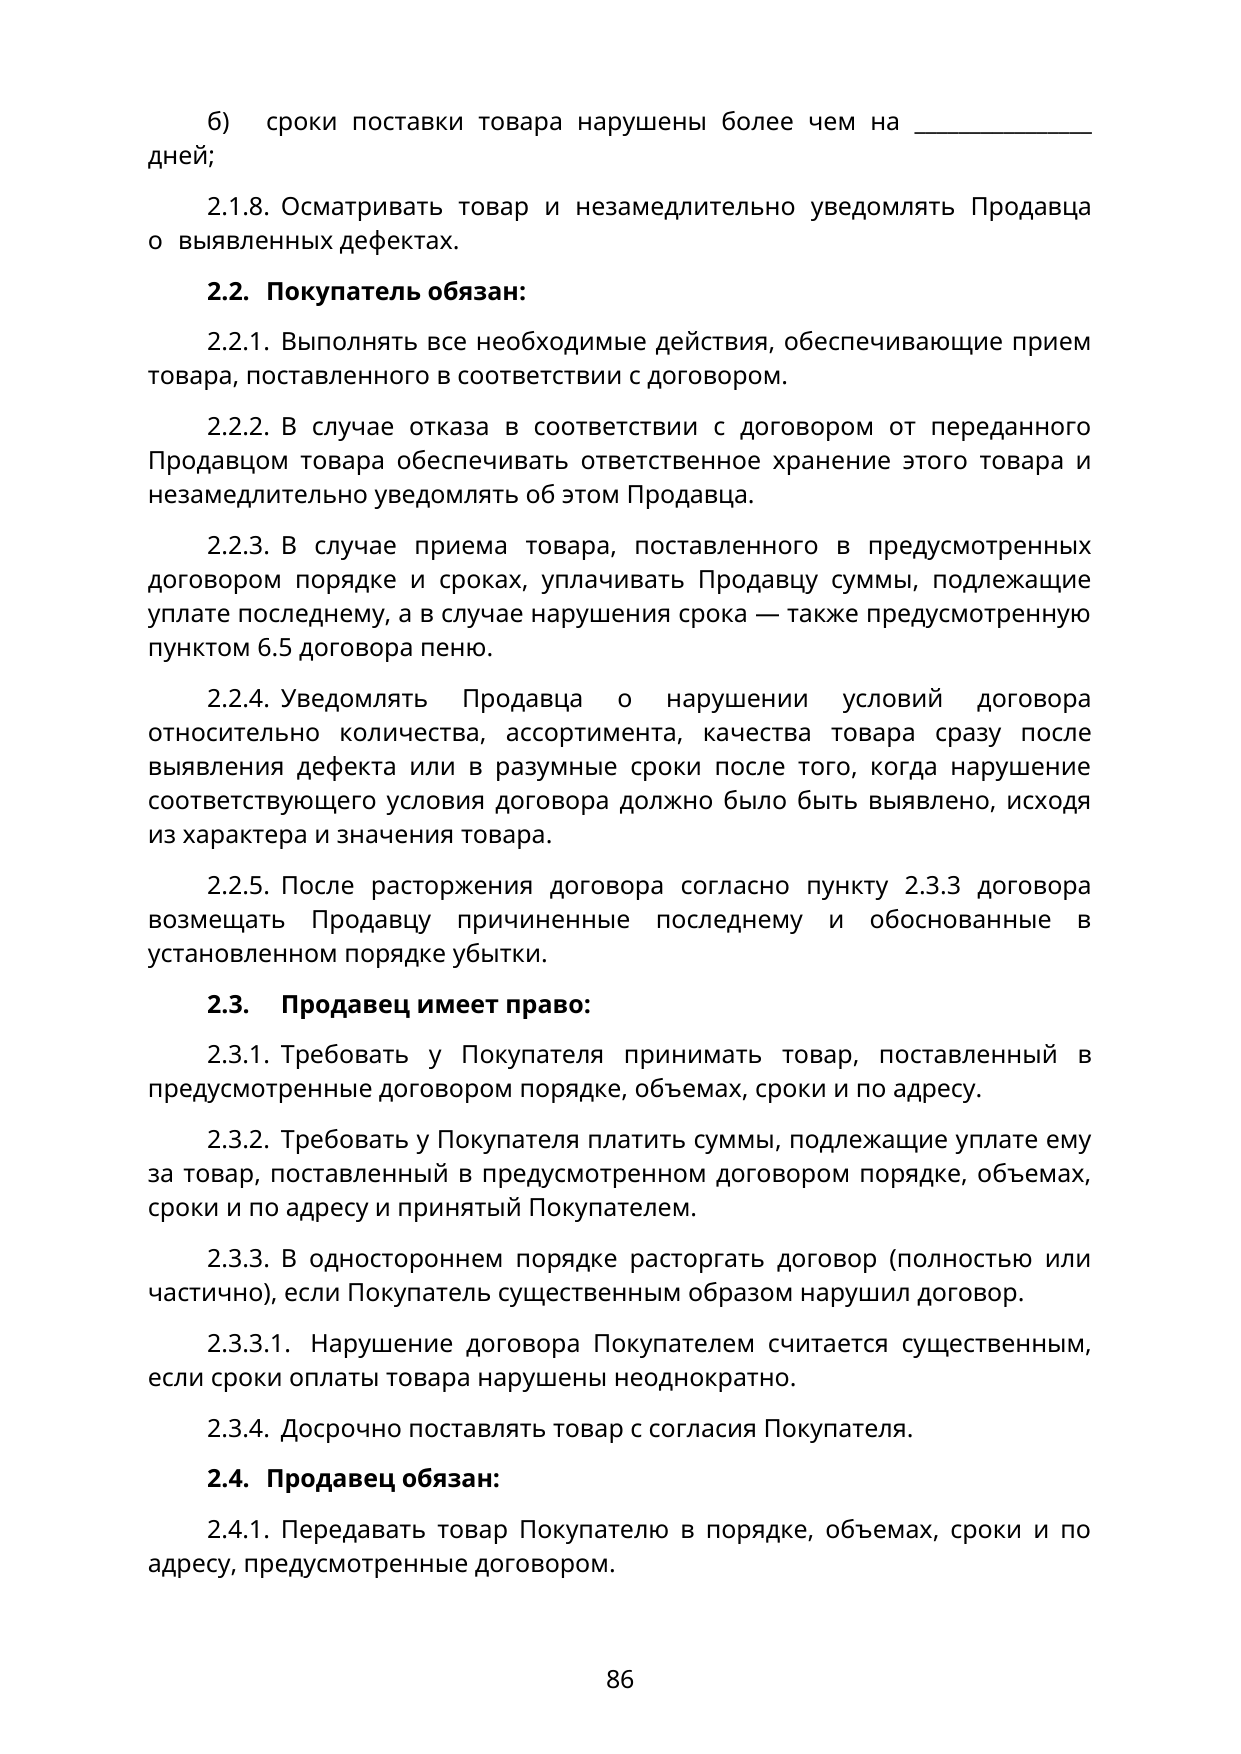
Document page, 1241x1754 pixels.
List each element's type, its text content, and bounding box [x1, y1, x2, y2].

text 2.2.1. Выполнять все необходимые действия, обеспечивающие прием товара, поставленного в соответствии с договором. [148, 324, 1092, 392]
text 2.2.5. После расторжения договора согласно пункту 2.3.3 договора возмещать Продавцу причиненные последнему и обоснованные в установленном порядке убытки. [148, 867, 1092, 970]
text 2.2.3. В случае приема товара, поставленного в предусмотренных договором порядке и сроках, уплачивать Продавцу суммы, подлежащие уплате последнему, а в случае нарушения срока — также предусмотренную пунктом 6.5 договора пеню. [148, 528, 1092, 664]
text 2.4. Продавец обязан: [148, 1461, 1092, 1495]
text 2.2.2. В случае отказа в соответствии с договором от переданного Продавцом товара обеспечивать ответственное хранение этого товара и незамедлительно уведомлять об этом Продавца. [148, 409, 1092, 511]
text 2.4.1. Передавать товар Покупателю в порядке, объемах, сроки и по адресу, предусмотренные договором. [148, 1512, 1092, 1580]
text 2.3.3.1. Нарушение договора Покупателем считается существенным, если сроки оплаты товара нарушены неоднократно. [148, 1326, 1092, 1394]
text 2.3.2. Требовать у Покупателя платить суммы, подлежащие уплате ему за товар, поставленный в предусмотренном договором порядке, объемах, сроки и по адресу и принятый Покупателем. [148, 1122, 1092, 1224]
text 2.3. Продавец имеет право: [148, 986, 1092, 1020]
text 2.1.8. Осматривать товар и незамедлительно уведомлять Продавца о выявленных дефектах. [148, 188, 1092, 257]
text 2.3.4. Досрочно поставлять товар с согласия Покупателя. [148, 1410, 1092, 1444]
text 2.2.4. Уведомлять Продавца о нарушении условий договора относительно количества, ассортимента, качества товара сразу после выявления дефекта или в разумные сроки после того, когда нарушение соответствующего условия договора должно было быть выявлено, исходя из характера и значения товара. [148, 681, 1092, 851]
text 2.3.3. В одностороннем порядке расторгать договор (полностью или частично), если Покупатель существенным образом нарушил договор. [148, 1241, 1092, 1309]
text б) сроки поставки товара нарушены более чем на ________________ дней; [148, 103, 1092, 172]
text 2.2. Покупатель обязан: [148, 273, 1092, 307]
text 2.3.1. Требовать у Покупателя принимать товар, поставленный в предусмотренные договором порядке, объемах, сроки и по адресу. [148, 1037, 1092, 1105]
